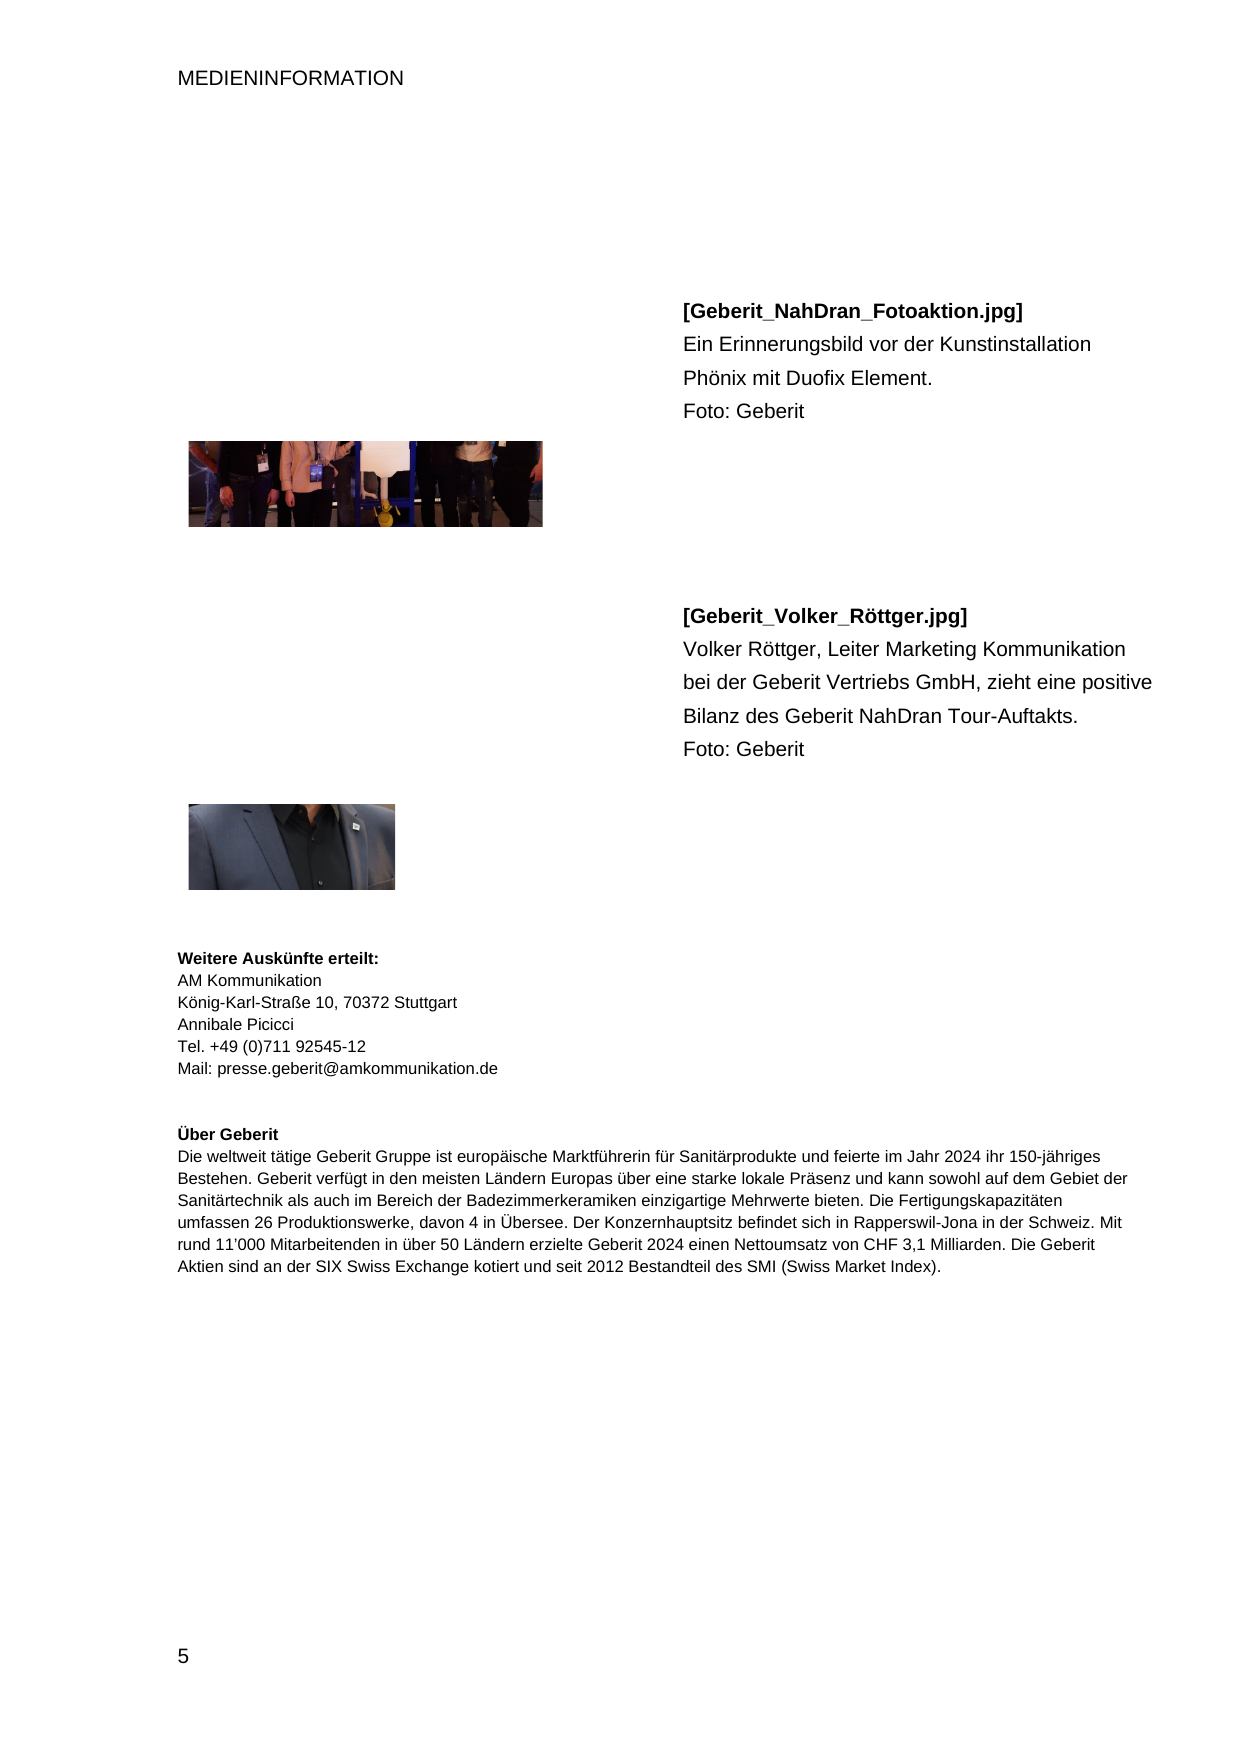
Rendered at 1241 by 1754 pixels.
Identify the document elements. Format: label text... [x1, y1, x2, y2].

text Mail: presse.geberit@amkommunikation.de [177, 1059, 1137, 1078]
text AM Kommunikation König-Karl-Straße 10, 70372 Stuttgart Annibale Picicci [177, 971, 1137, 1034]
table_cell [177, 292, 672, 596]
table_cell [Geberit_Volker_Röttger.jpg] Volker Röttger, Leiter Marketing Kommunikation bei der Geberit Vertriebs GmbH, zieht eine positive Bilanz des Geberit NahDran Tour-Auftakts. Foto: Geberit [672, 596, 1166, 921]
text Weitere Auskünfte erteilt: [177, 949, 1137, 968]
text Tel. +49 (0)711 92545-12 [177, 1037, 1137, 1056]
text Über Geberit [177, 1125, 1137, 1144]
table_cell [Geberit_NahDran_Fotoaktion.jpg] Ein Erinnerungsbild vor der Kunstinstallation Phönix mit Duofix Element. Foto: Geberit [672, 292, 1166, 596]
picture [188, 804, 395, 890]
text Die weltweit tätige Geberit Gruppe ist europäische Marktführerin für Sanitärprodukte und feierte im Jahr 2024 ihr 150-jähriges Bestehen. Geberit verfügt in den meisten Ländern Europas über eine starke lokale Präsenz und kann sowohl auf dem Gebiet der Sanitärtechnik als auch im Bereich der Badezimmerkeramiken einzigartige Mehrwerte bieten. Die Fertigungskapazitäten umfassen 26 Produktionswerke, davon 4 in Übersee. Der Konzernhauptsitz befindet sich in Rapperswil-Jona in der Schweiz. Mit rund 11’000 Mitarbeitenden in über 50 Ländern erzielte Geberit 2024 einen Nettoumsatz von CHF 3,1 Milliarden. Die Geberit Aktien sind an der SIX Swiss Exchange kotiert und seit 2012 Bestandteil des SMI (Swiss Market Index). [177, 1147, 1137, 1276]
picture [188, 441, 543, 527]
table_cell [177, 596, 672, 921]
